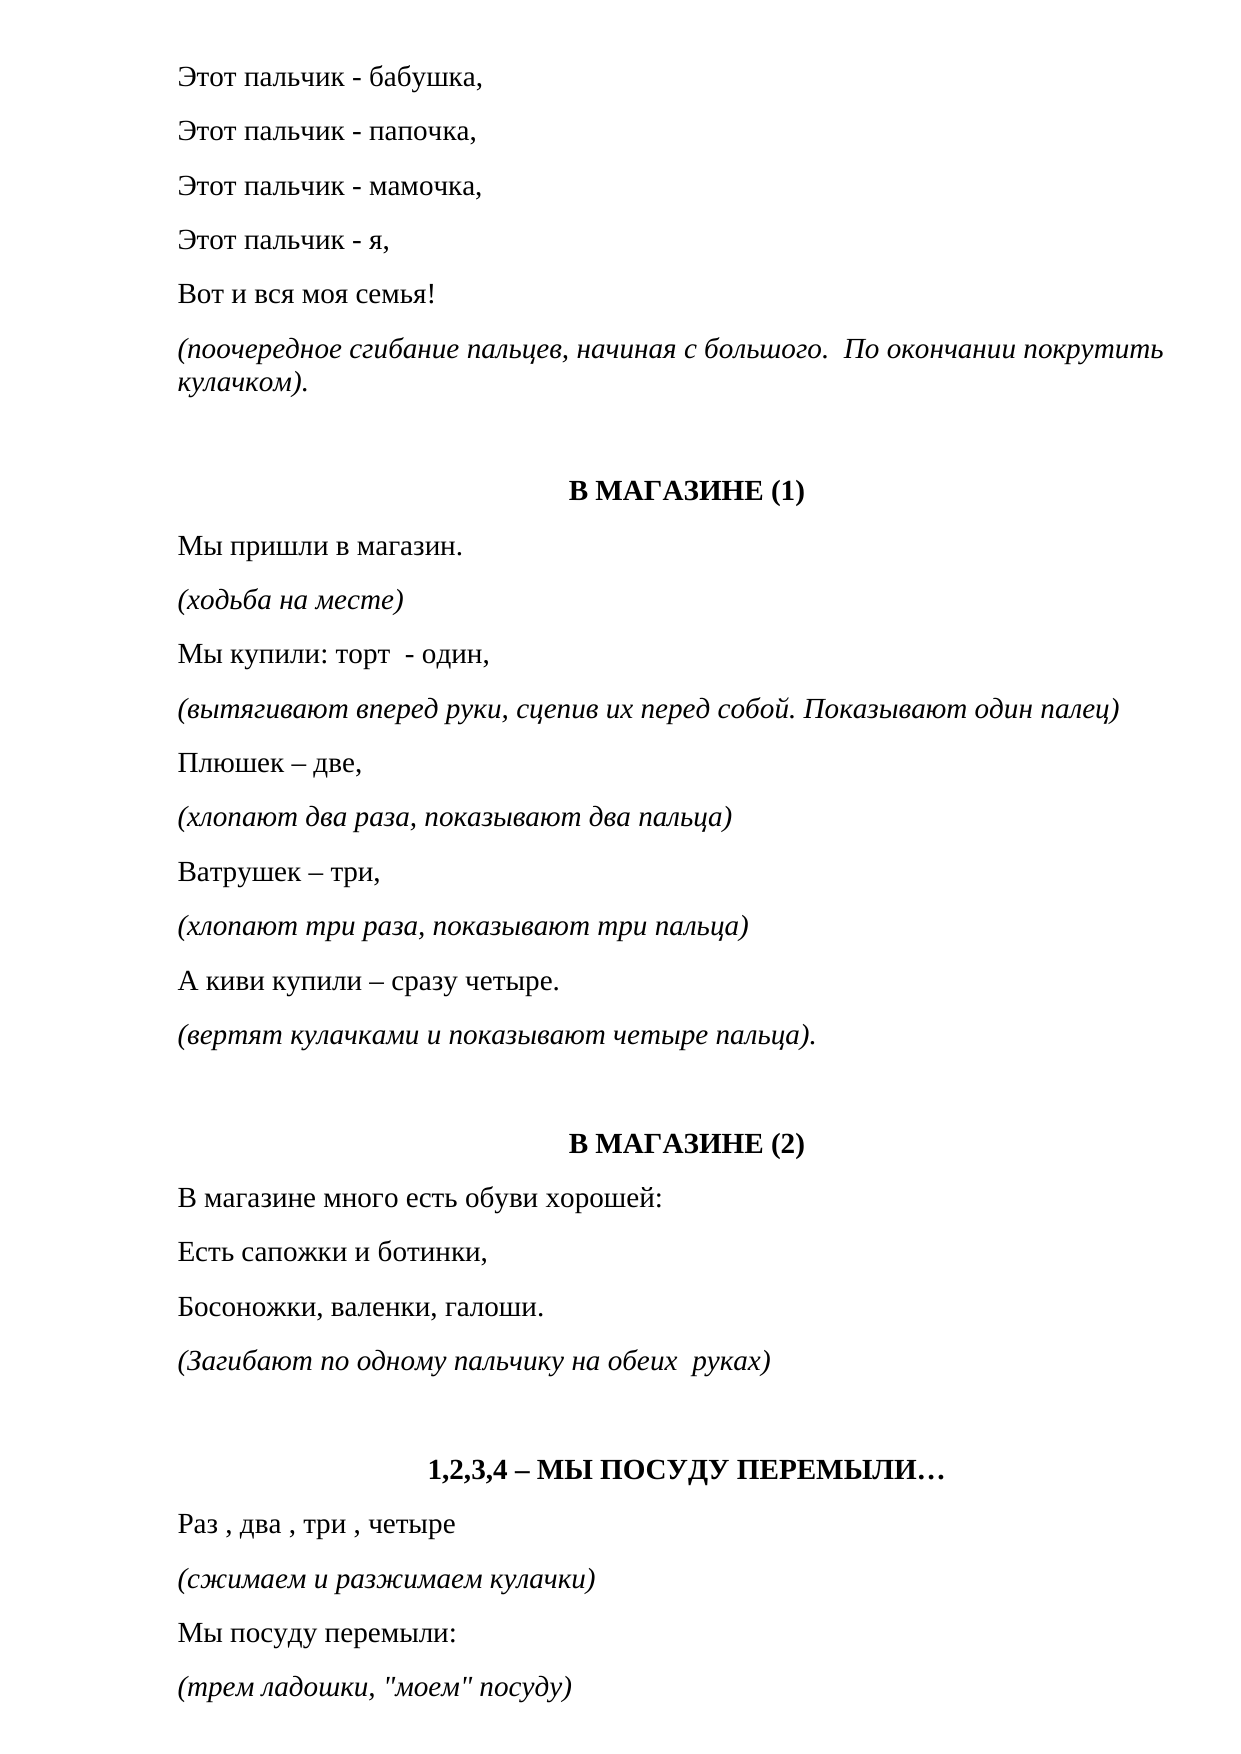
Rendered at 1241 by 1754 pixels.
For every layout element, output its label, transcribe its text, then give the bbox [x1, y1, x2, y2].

text Этот пальчик - бабушка, [177, 59, 1196, 93]
text (поочередное сгибание пальцев, начиная с большого. По окончании покрутить кулачком). [177, 331, 1196, 398]
text Босоножки, валенки, галоши. [177, 1289, 1196, 1322]
text (хлопают три раза, показывают три пальца) [177, 908, 1196, 942]
text (ходьба на месте) [177, 582, 1196, 616]
text (вертят кулачками и показывают четыре пальца). [177, 1017, 1196, 1051]
text В МАГАЗИНЕ (1) [177, 473, 1196, 507]
text Этот пальчик - папочка, [177, 113, 1196, 147]
text (вытягивают вперед руки, сцепив их перед собой. Показывают один палец) [177, 691, 1196, 724]
text Есть сапожки и ботинки, [177, 1234, 1196, 1268]
text (сжимаем и разжимаем кулачки) [177, 1561, 1196, 1594]
text Раз , два , три , четыре [177, 1506, 1196, 1540]
text Этот пальчик - мамочка, [177, 168, 1196, 201]
text В магазине много есть обуви хорошей: [177, 1180, 1196, 1214]
text Мы пришли в магазин. [177, 528, 1196, 561]
text Мы купили: торт - один, [177, 636, 1196, 670]
text В МАГАЗИНЕ (2) [177, 1126, 1196, 1159]
text Ватрушек – три, [177, 854, 1196, 887]
text Вот и вся моя семья! [177, 277, 1196, 310]
text Мы посуду перемыли: [177, 1615, 1196, 1649]
text 1,2,3,4 – МЫ ПОСУДУ ПЕРЕМЫЛИ… [177, 1452, 1196, 1486]
text Этот пальчик - я, [177, 222, 1196, 256]
text А киви купили – сразу четыре. [177, 963, 1196, 996]
text (хлопают два раза, показывают два пальца) [177, 799, 1196, 833]
text Плюшек – две, [177, 745, 1196, 779]
text (трем ладошки, "моем" посуду) [177, 1669, 1196, 1703]
text (Загибают по одному пальчику на обеих руках) [177, 1343, 1196, 1377]
